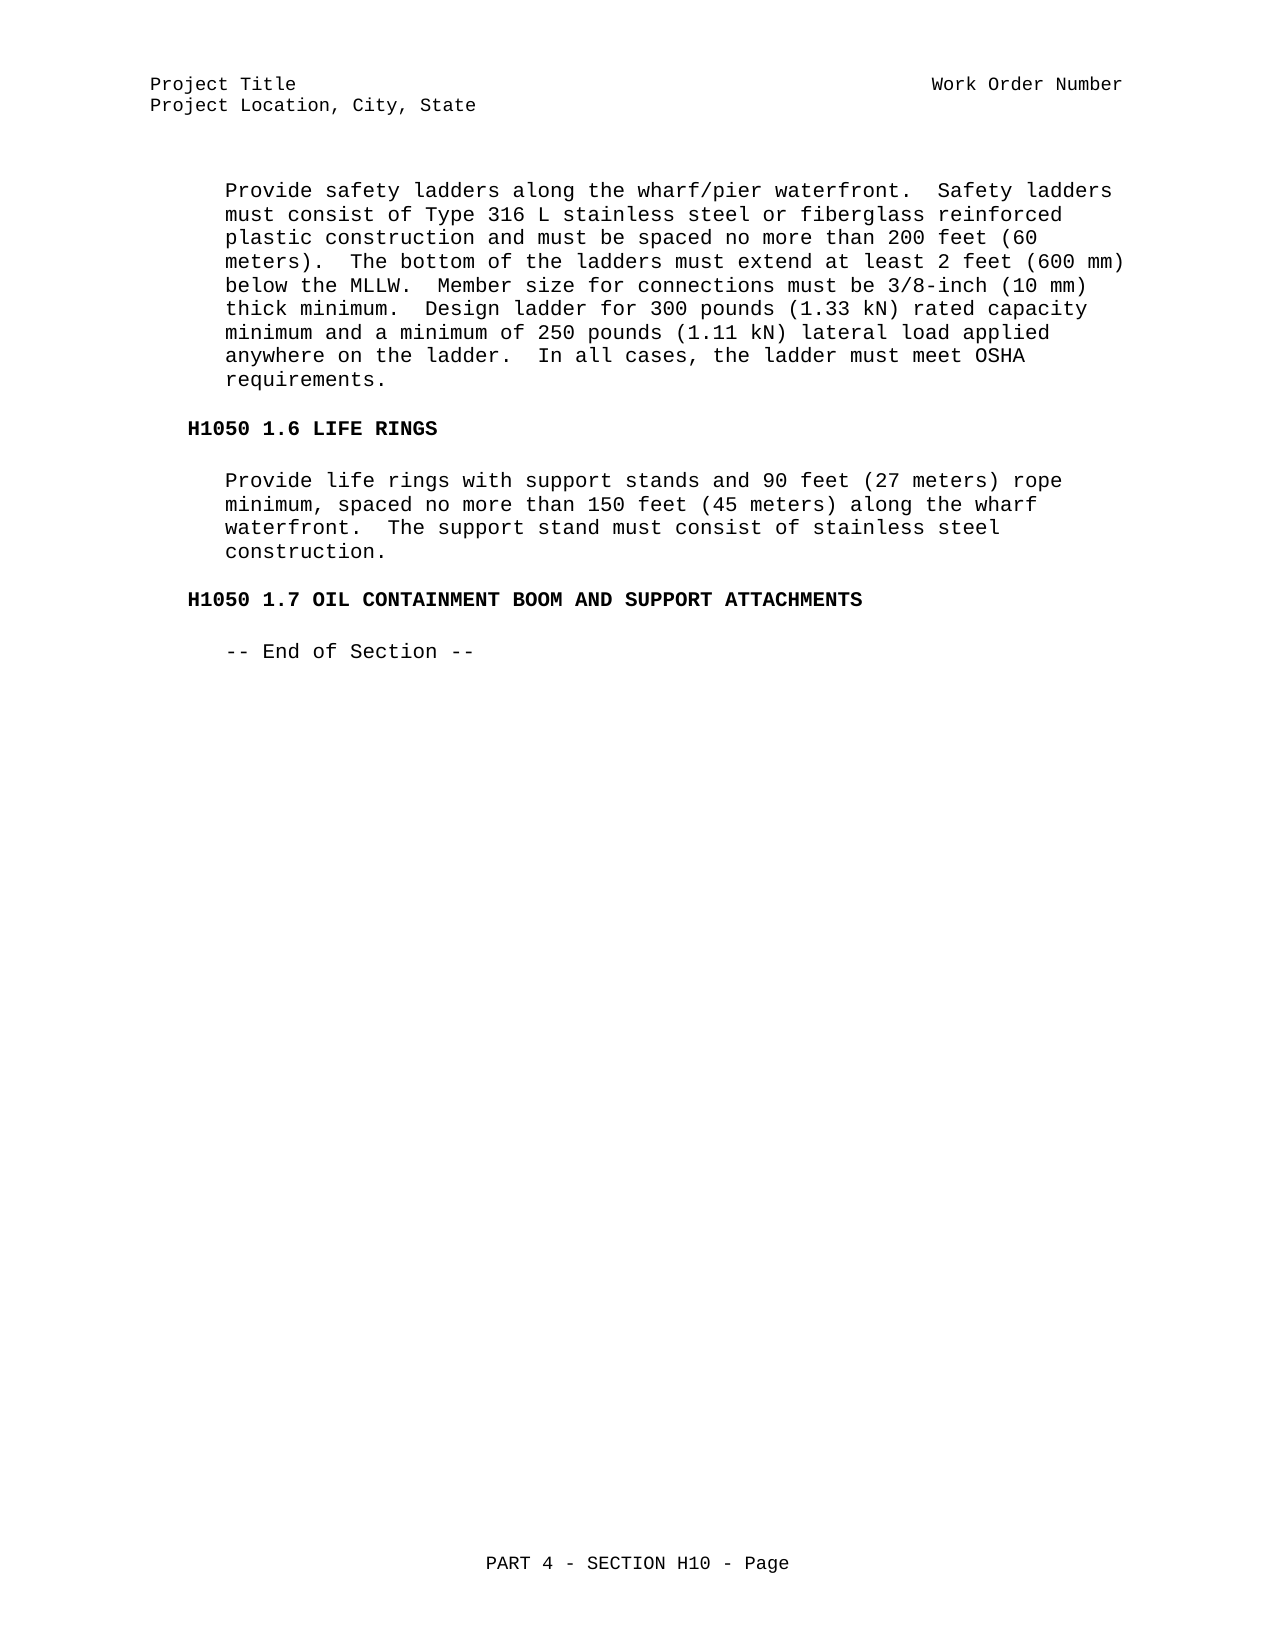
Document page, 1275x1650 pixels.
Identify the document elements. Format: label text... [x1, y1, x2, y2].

text Provide safety ladders along the wharf/pier waterfront. Safety ladders must consist of Type 316 L stainless steel or fiberglass reinforced plastic construction and must be spaced no more than 200 feet (60 meters). The bottom of the ladders must extend at least 2 feet (600 mm) below the MLLW. Member size for connections must be 3/8-inch (10 mm) thick minimum. Design ladder for 300 pounds (1.33 kN) rated capacity minimum and a minimum of 250 pounds (1.11 kN) lateral load applied anywhere on the ladder. In all cases, the ladder must meet OSHA requirements. [225, 180, 1125, 393]
text Provide life rings with support stands and 90 feet (27 meters) rope minimum, spaced no more than 150 feet (45 meters) along the wharf waterfront. The support stand must consist of stainless steel construction. [225, 470, 1125, 564]
text H1050 1.7 OIL CONTAINMENT BOOM AND SUPPORT ATTACHMENTS [150, 589, 1125, 613]
text H1050 1.6 LIFE RINGS [150, 418, 1125, 441]
text -- End of Section -- [225, 642, 1125, 665]
